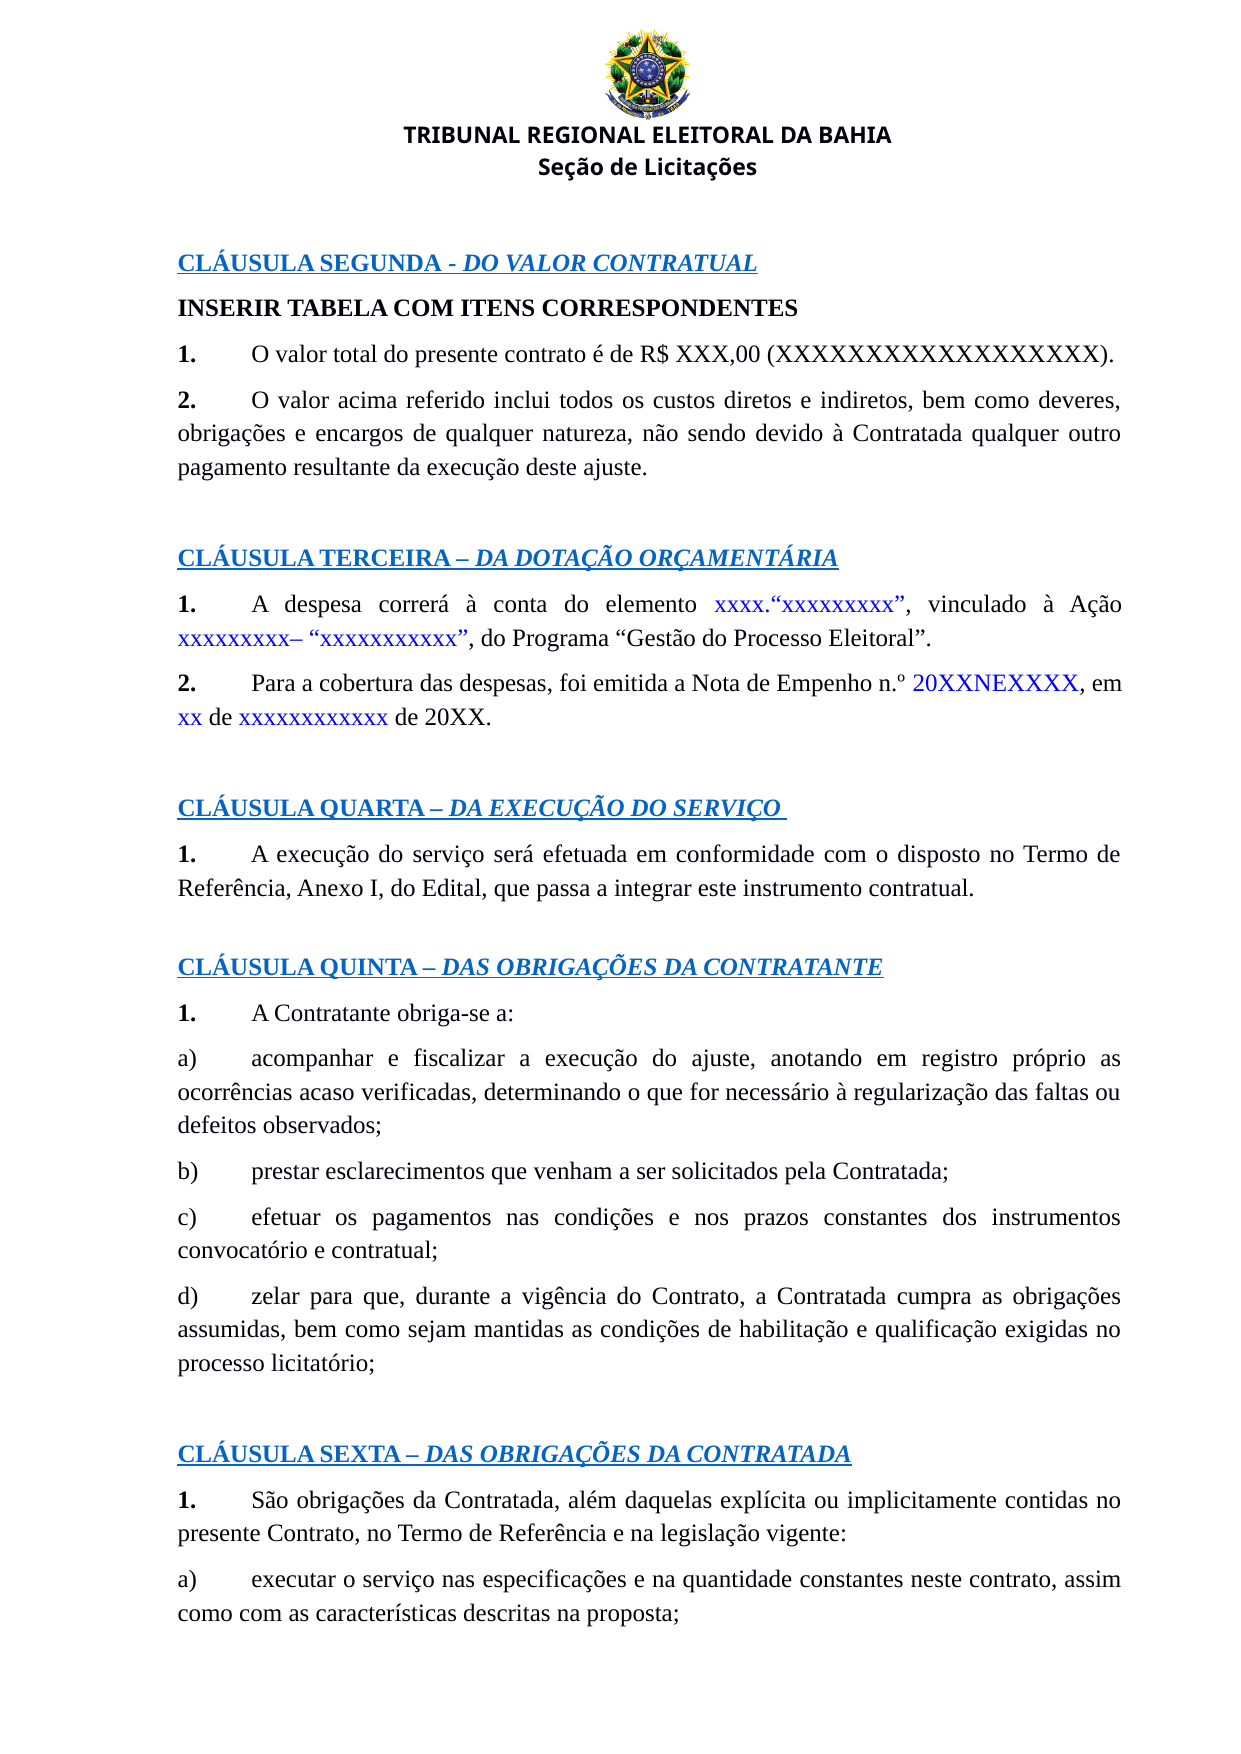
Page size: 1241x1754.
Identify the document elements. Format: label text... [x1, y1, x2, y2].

text CLÁUSULA SEXTA – DAS OBRIGAÇÕES DA CONTRATADA [177, 1436, 1122, 1469]
text 2. O valor acima referido inclui todos os custos diretos e indiretos, bem como deveres, obrigações e encargos de qualquer natureza, não sendo devido à Contratada qualquer outro pagamento resultante da execução deste ajuste. [177, 382, 1122, 482]
text 1. O valor total do presente contrato é de R$ XXX,00 (XXXXXXXXXXXXXXXXXX). [177, 336, 1122, 369]
text 1. A Contratante obriga-se a: [177, 994, 1122, 1028]
text c) efetuar os pagamentos nas condições e nos prazos constantes dos instrumentos convocatório e contratual; [177, 1198, 1122, 1265]
text a) acompanhar e fiscalizar a execução do ajuste, anotando em registro próprio as ocorrências acaso verificadas, determinando o que for necessário à regularização das faltas ou defeitos observados; [177, 1040, 1122, 1140]
text INSERIR TABELA COM ITENS CORRESPONDENTES [177, 290, 1122, 323]
text d) zelar para que, durante a vigência do Contrato, a Contratada cumpra as obrigações assumidas, bem como sejam mantidas as condições de habilitação e qualificação exigidas no processo licitatório; [177, 1278, 1122, 1378]
text 2. Para a cobertura das despesas, foi emitida a Nota de Empenho n.º 20XXNEXXXX, em xx de xxxxxxxxxxxx de 20XX. [177, 665, 1122, 732]
text CLÁUSULA SEGUNDA - DO VALOR CONTRATUAL [177, 244, 1122, 278]
text CLÁUSULA TERCEIRA – DA DOTAÇÃO ORÇAMENTÁRIA [177, 540, 1122, 573]
text b) prestar esclarecimentos que venham a ser solicitados pela Contratada; [177, 1153, 1122, 1186]
text 1. São obrigações da Contratada, além daquelas explícita ou implicitamente contidas no presente Contrato, no Termo de Referência e na legislação vigente: [177, 1482, 1122, 1548]
text a) executar o serviço nas especificações e na quantidade constantes neste contrato, assim como com as características descritas na proposta; [177, 1561, 1122, 1628]
text CLÁUSULA QUINTA – DAS OBRIGAÇÕES DA CONTRATANTE [177, 948, 1122, 982]
list A execução do serviço será efetuada em conformidade com o disposto no Termo de Referência, Anexo I, do Edital, que passa a integrar este instrumento contratual. [177, 836, 1122, 903]
text CLÁUSULA QUARTA – DA EXECUÇÃO DO SERVIÇO [177, 790, 1122, 823]
text 1. A despesa correrá à conta do elemento xxxx.“xxxxxxxxx”, vinculado à Ação xxxxxxxxx– “xxxxxxxxxxx”, do Programa “Gestão do Processo Eleitoral”. [177, 586, 1122, 653]
